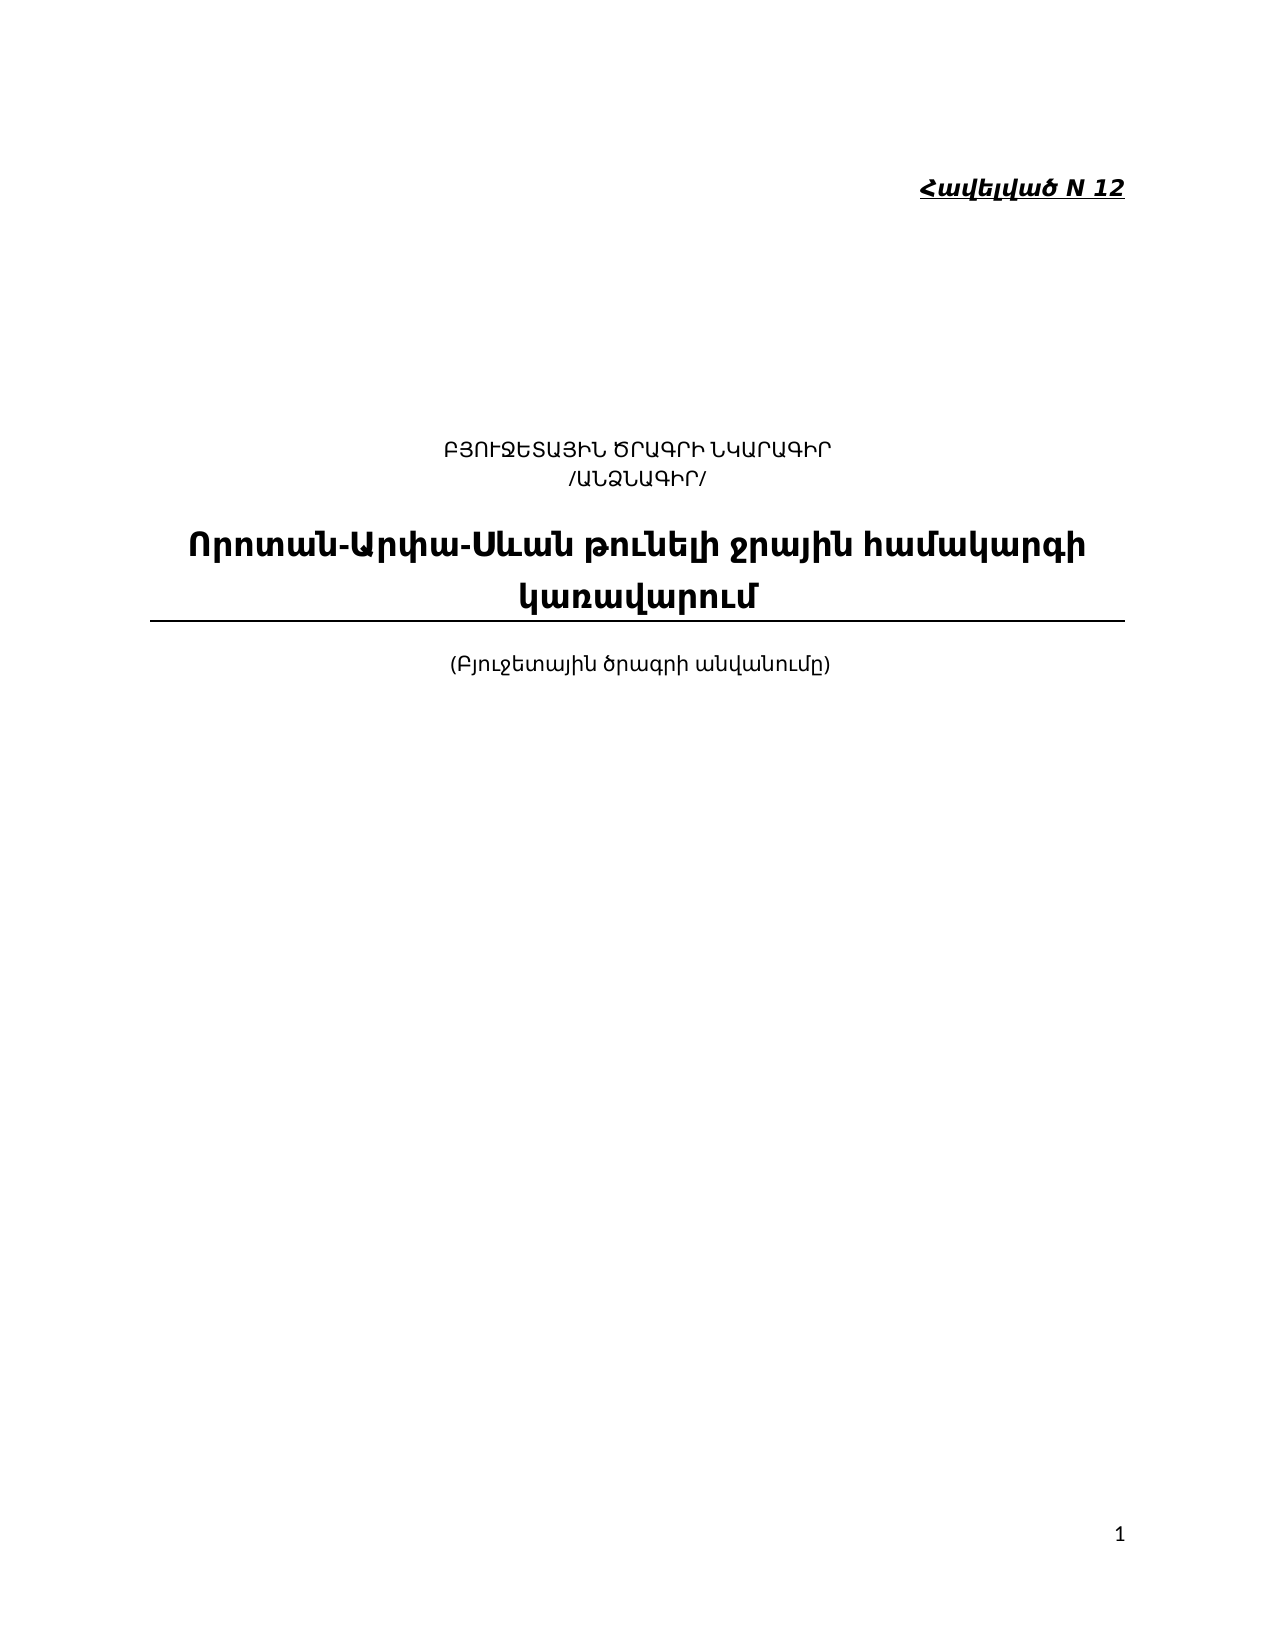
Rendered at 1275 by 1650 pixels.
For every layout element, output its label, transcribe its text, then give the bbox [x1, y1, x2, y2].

text /ԱՆՁՆԱԳԻՐ/ [150, 464, 1125, 492]
text Որոտան-Արփա-Սևան թունելի ջրային համակարգի կառավարում [150, 521, 1125, 620]
text Հավելված N 12 [150, 175, 1125, 202]
text (Բյուջետային ծրագրի անվանումը) [150, 649, 1125, 678]
text ԲՅՈՒՋԵՏԱՅԻՆ ԾՐԱԳՐԻ ՆԿԱՐԱԳԻՐ [150, 435, 1125, 464]
